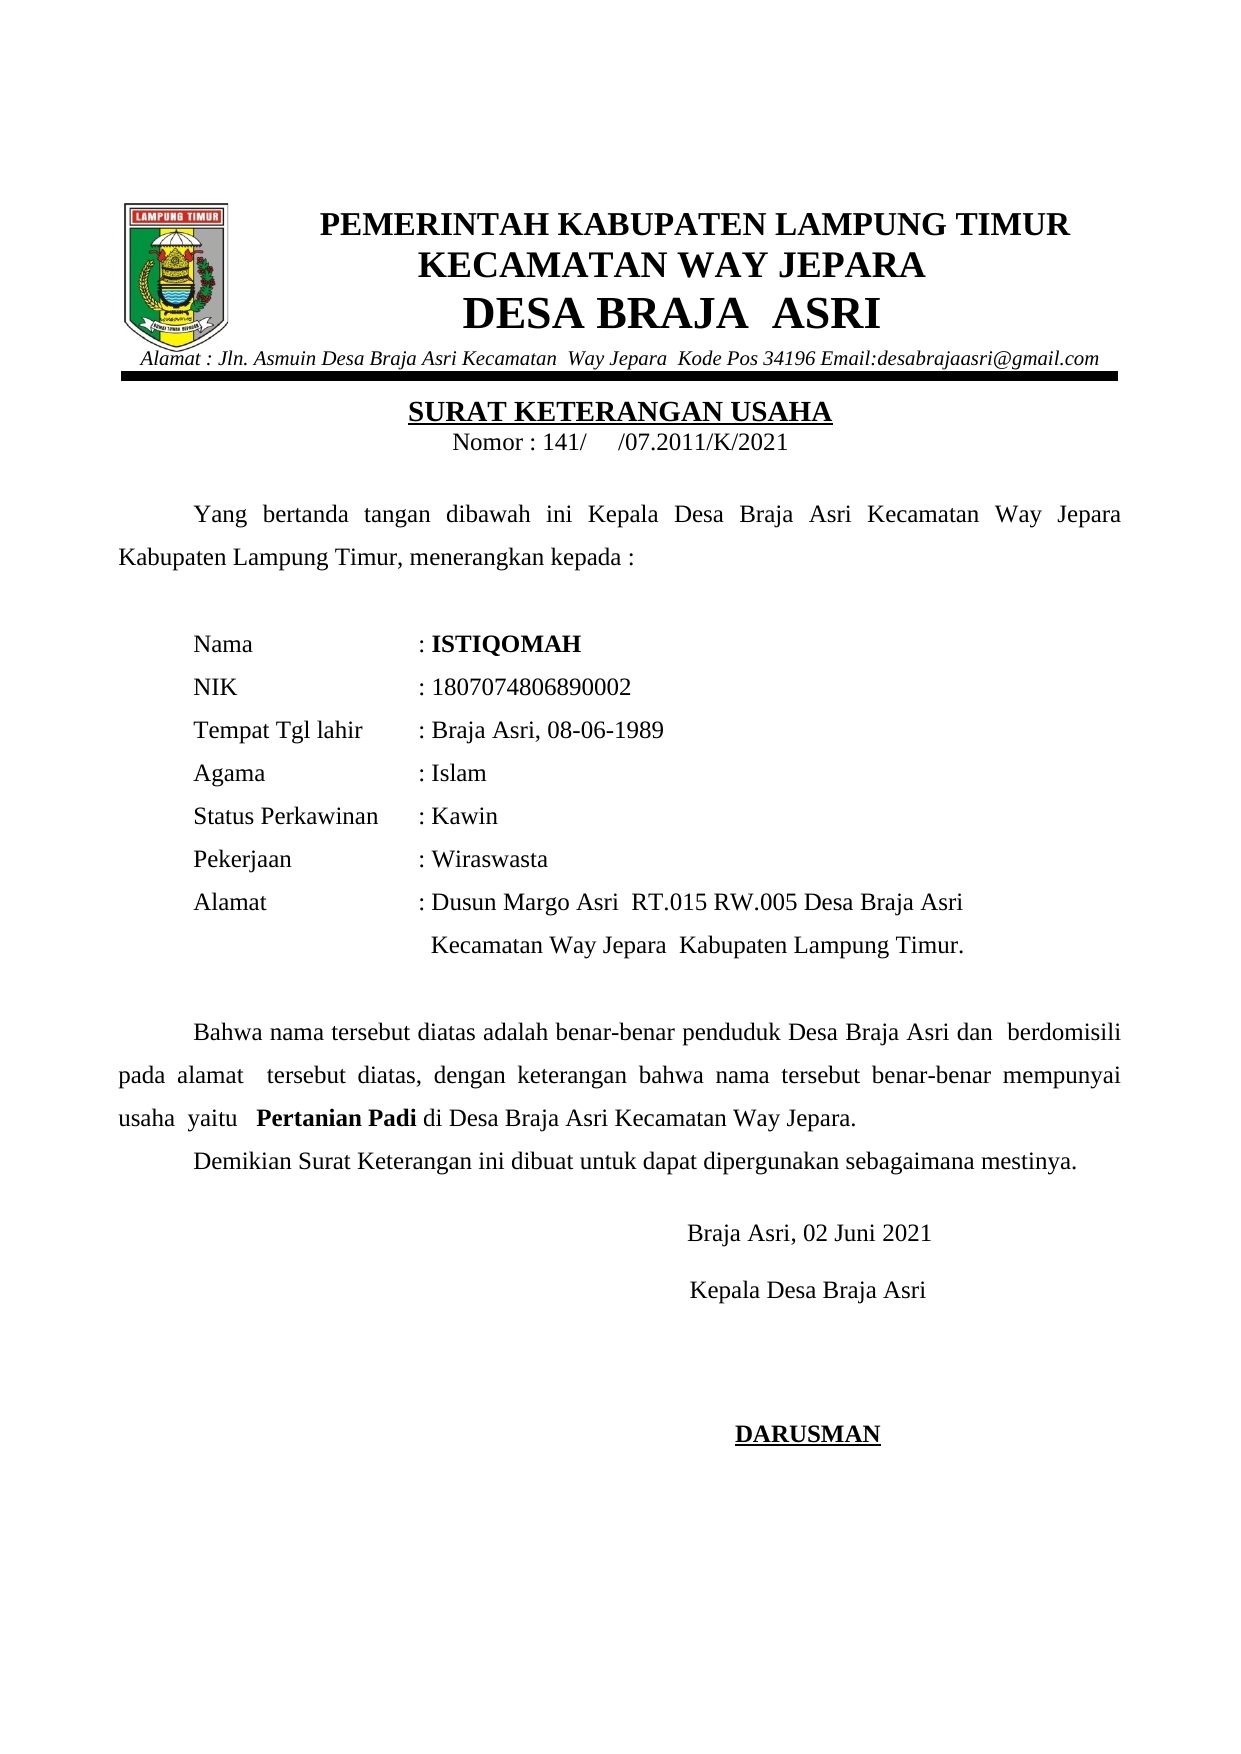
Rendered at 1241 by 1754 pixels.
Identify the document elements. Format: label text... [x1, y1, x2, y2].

text Bahwa nama tersebut diatas adalah benar-benar penduduk Desa Braja Asri dan berdomisili pada alamat tersebut diatas, dengan keterangan bahwa nama tersebut benar-benar mempunyai usaha yaitu Pertanian Padi di Desa Braja Asri Kecamatan Way Jepara. [118, 1017, 1122, 1132]
text Status Perkawinan : Kawin [118, 801, 1122, 830]
text Pekerjaan : Wiraswasta [118, 844, 1122, 873]
picture [124, 203, 229, 346]
text Nomor : 141/ /07.2011/K/2021 [118, 427, 1122, 456]
text PEMERINTAH KABUPATEN LAMPUNG TIMUR [222, 204, 1122, 243]
text KECAMATAN WAY JEPARA [222, 243, 1122, 286]
text Kecamatan Way Jepara Kabupaten Lampung Timur. [343, 931, 1122, 959]
text Nama : ISTIQOMAH [118, 629, 1122, 657]
text SURAT KETERANGAN USAHA [118, 394, 1122, 427]
text Kepala Desa Braja Asri [493, 1276, 1122, 1304]
text DARUSMAN [493, 1419, 1122, 1448]
text NIK : 1807074806890002 [118, 672, 1122, 701]
text Yang bertanda tangan dibawah ini Kepala Desa Braja Asri Kecamatan Way Jepara Kabupaten Lampung Timur, menerangkan kepada : [118, 499, 1122, 571]
text Demikian Surat Keterangan ini dibuat untuk dapat dipergunakan sebagaimana mestinya. [118, 1146, 1122, 1175]
text DESA BRAJA ASRI [222, 286, 1122, 338]
text Alamat : Dusun Margo Asri RT.015 RW.005 Desa Braja Asri [118, 887, 1122, 916]
text Alamat : Jln. Asmuin Desa Braja Asri Kecamatan Way Jepara Kode Pos 34196 Email:desabrajaasri@gmail.com [118, 346, 1122, 370]
text Tempat Tgl lahir : Braja Asri, 08-06-1989 [118, 715, 1122, 744]
text Agama : Islam [118, 758, 1122, 787]
text Braja Asri, 02 Juni 2021 [568, 1218, 1122, 1247]
